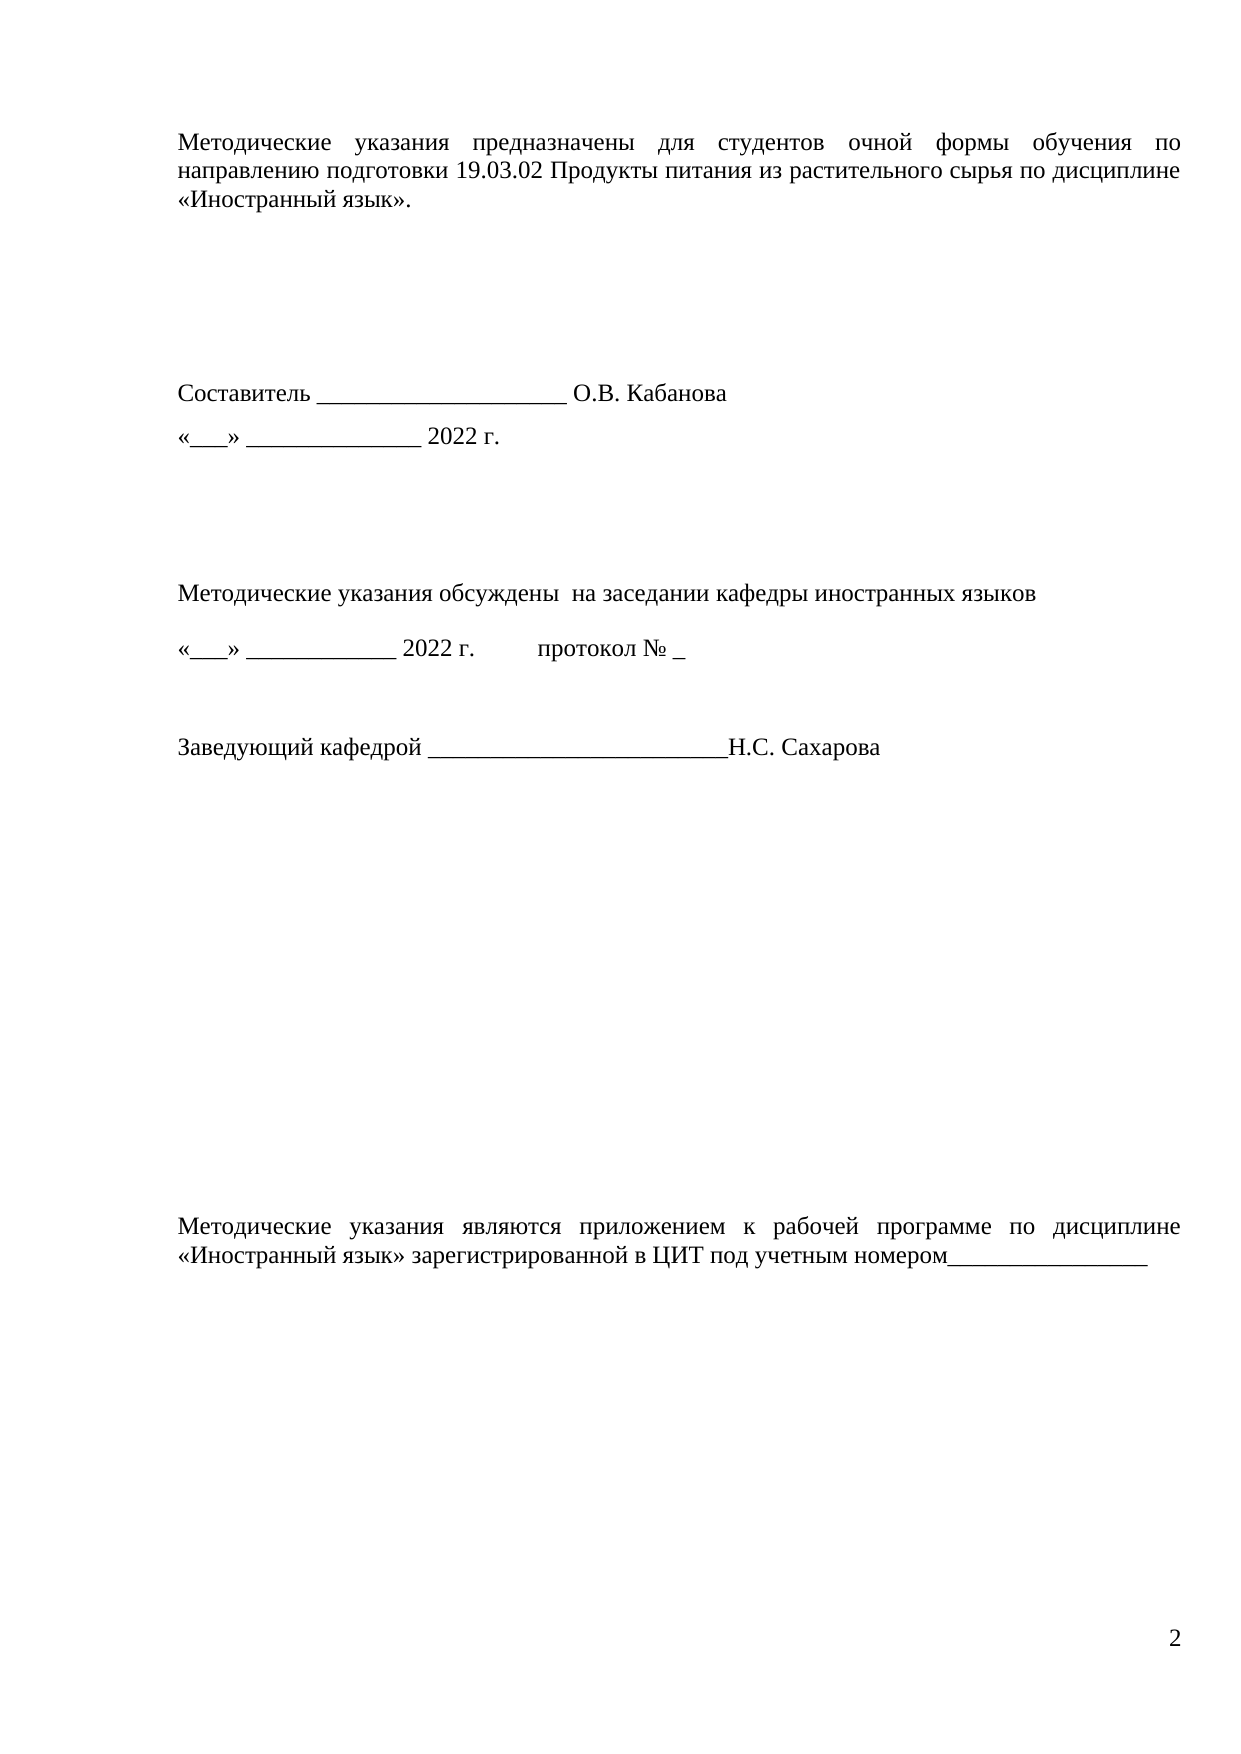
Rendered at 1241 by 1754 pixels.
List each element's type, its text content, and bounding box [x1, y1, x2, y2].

text Заведующий кафедрой ________________________Н.С. Сахарова [177, 732, 1181, 761]
text «___» ____________ 2022 г. протокол № _ [177, 633, 1181, 662]
text «___» ______________ 2022 г. [177, 421, 1181, 450]
text Методические указания являются приложением к рабочей программе по дисциплине «Иностранный язык» зарегистрированной в ЦИТ под учетным номером________________ [177, 1211, 1181, 1269]
text Составитель ____________________ О.В. Кабанова [177, 378, 1181, 407]
text Методические указания обсуждены на заседании кафедры иностранных языков [177, 578, 1181, 606]
text Методические указания предназначены для студентов очной формы обучения по направлению подготовки 19.03.02 Продукты питания из растительного сырья по дисциплине «Иностранный язык». [177, 127, 1181, 213]
